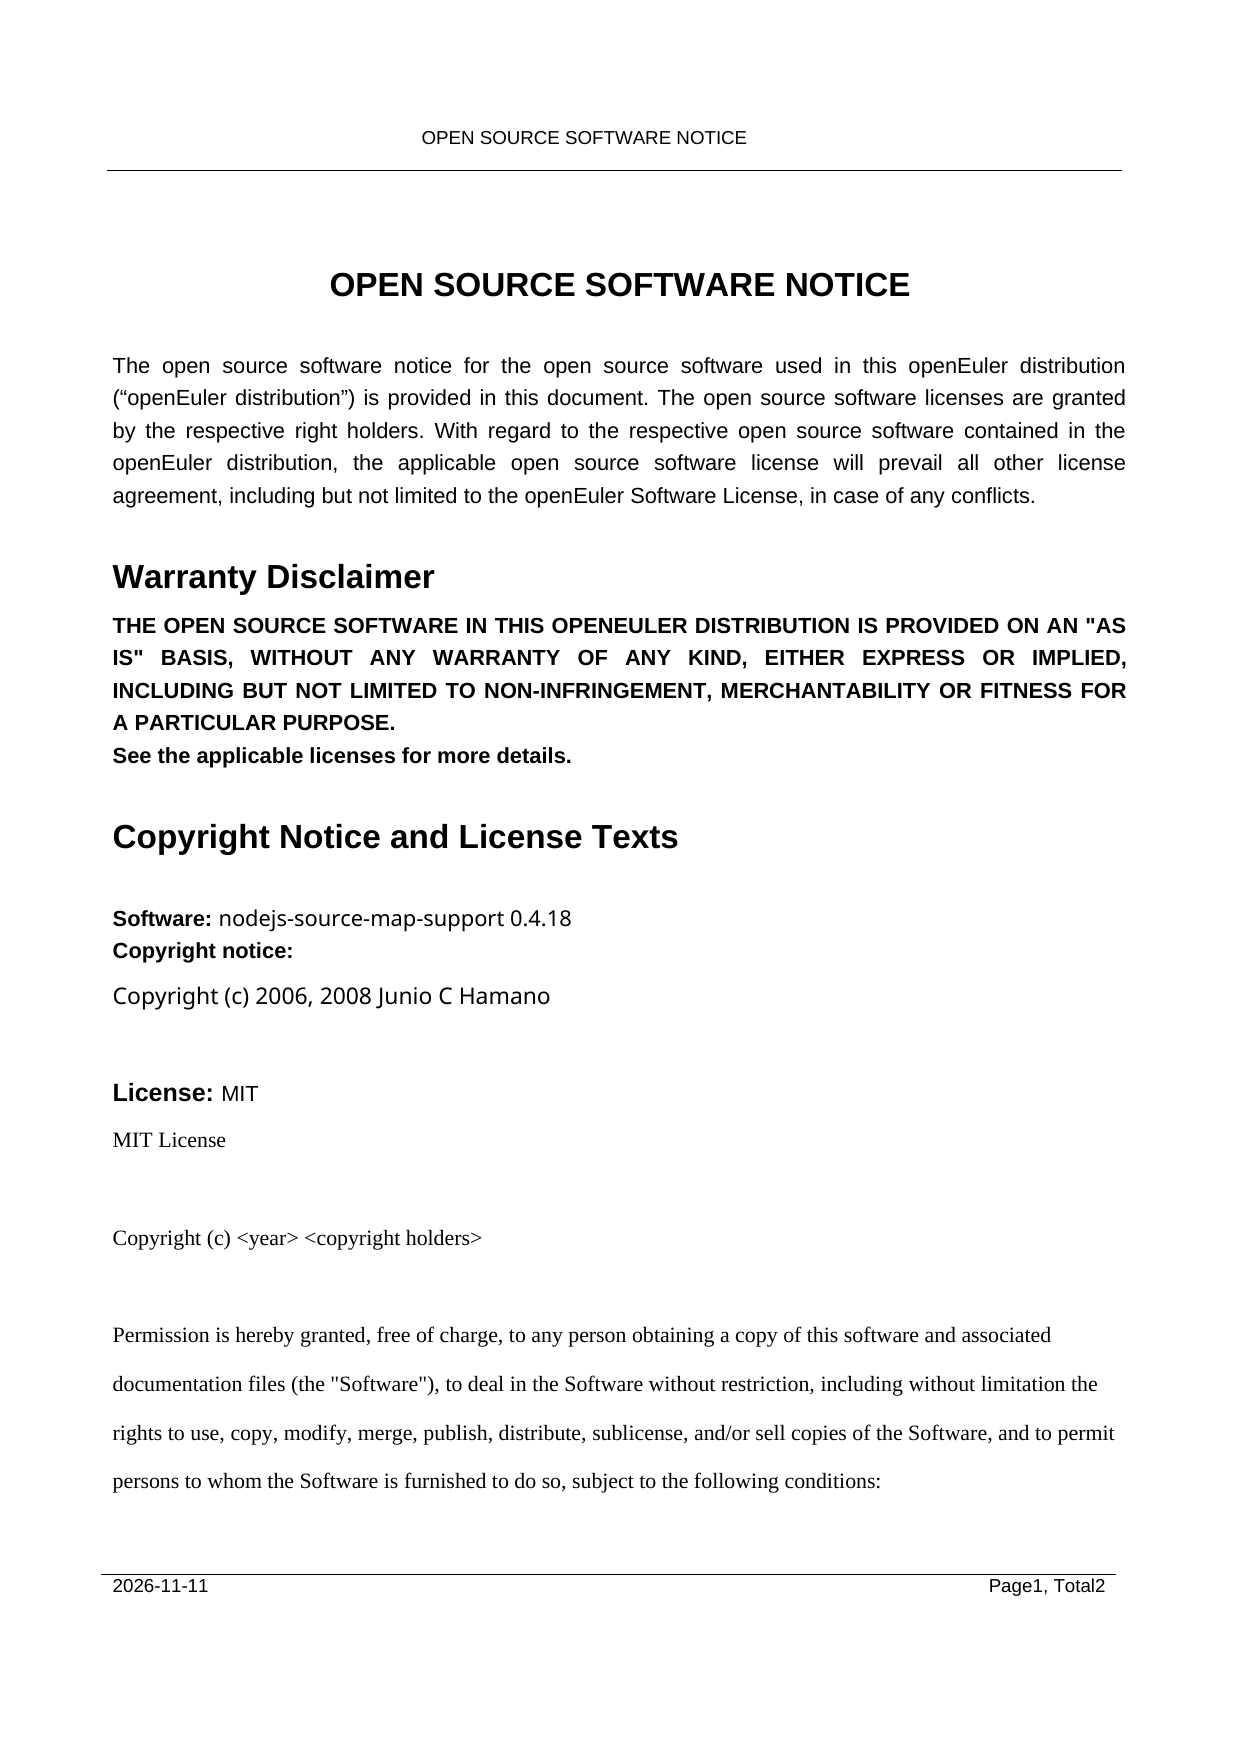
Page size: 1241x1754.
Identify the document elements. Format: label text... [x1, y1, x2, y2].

text The open source software notice for the open source software used in this openEuler distribution (“openEuler distribution”) is provided in this document. The open source software licenses are granted by the respective right holders. With regard to the respective open source software contained in the openEuler distribution, the applicable open source software license will prevail all other license agreement, including but not limited to the openEuler Software License, in case of any conflicts. [112, 349, 1128, 511]
text THE OPEN SOURCE SOFTWARE IN THIS OPENEULER DISTRIBUTION IS PROVIDED ON AN "AS IS" BASIS, WITHOUT ANY WARRANTY OF ANY KIND, EITHER EXPRESS OR IMPLIED, INCLUDING BUT NOT LIMITED TO NON-INFRINGEMENT, MERCHANTABILITY OR FITNESS FOR A PARTICULAR PURPOSE. See the applicable licenses for more details. [112, 609, 1128, 771]
text Copyright (c) 2006, 2008 Junio C Hamano [112, 979, 1128, 1060]
text Copyright notice: [112, 934, 1128, 966]
text Copyright Notice and License Texts [112, 804, 1128, 869]
text License: MIT [112, 1077, 1128, 1109]
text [112, 1123, 1128, 1497]
text OPEN SOURCE SOFTWARE NOTICE [112, 251, 1128, 316]
text Software: nodejs-source-map-support 0.4.18 [112, 901, 1128, 934]
text Warranty Disclaimer [112, 544, 1128, 609]
